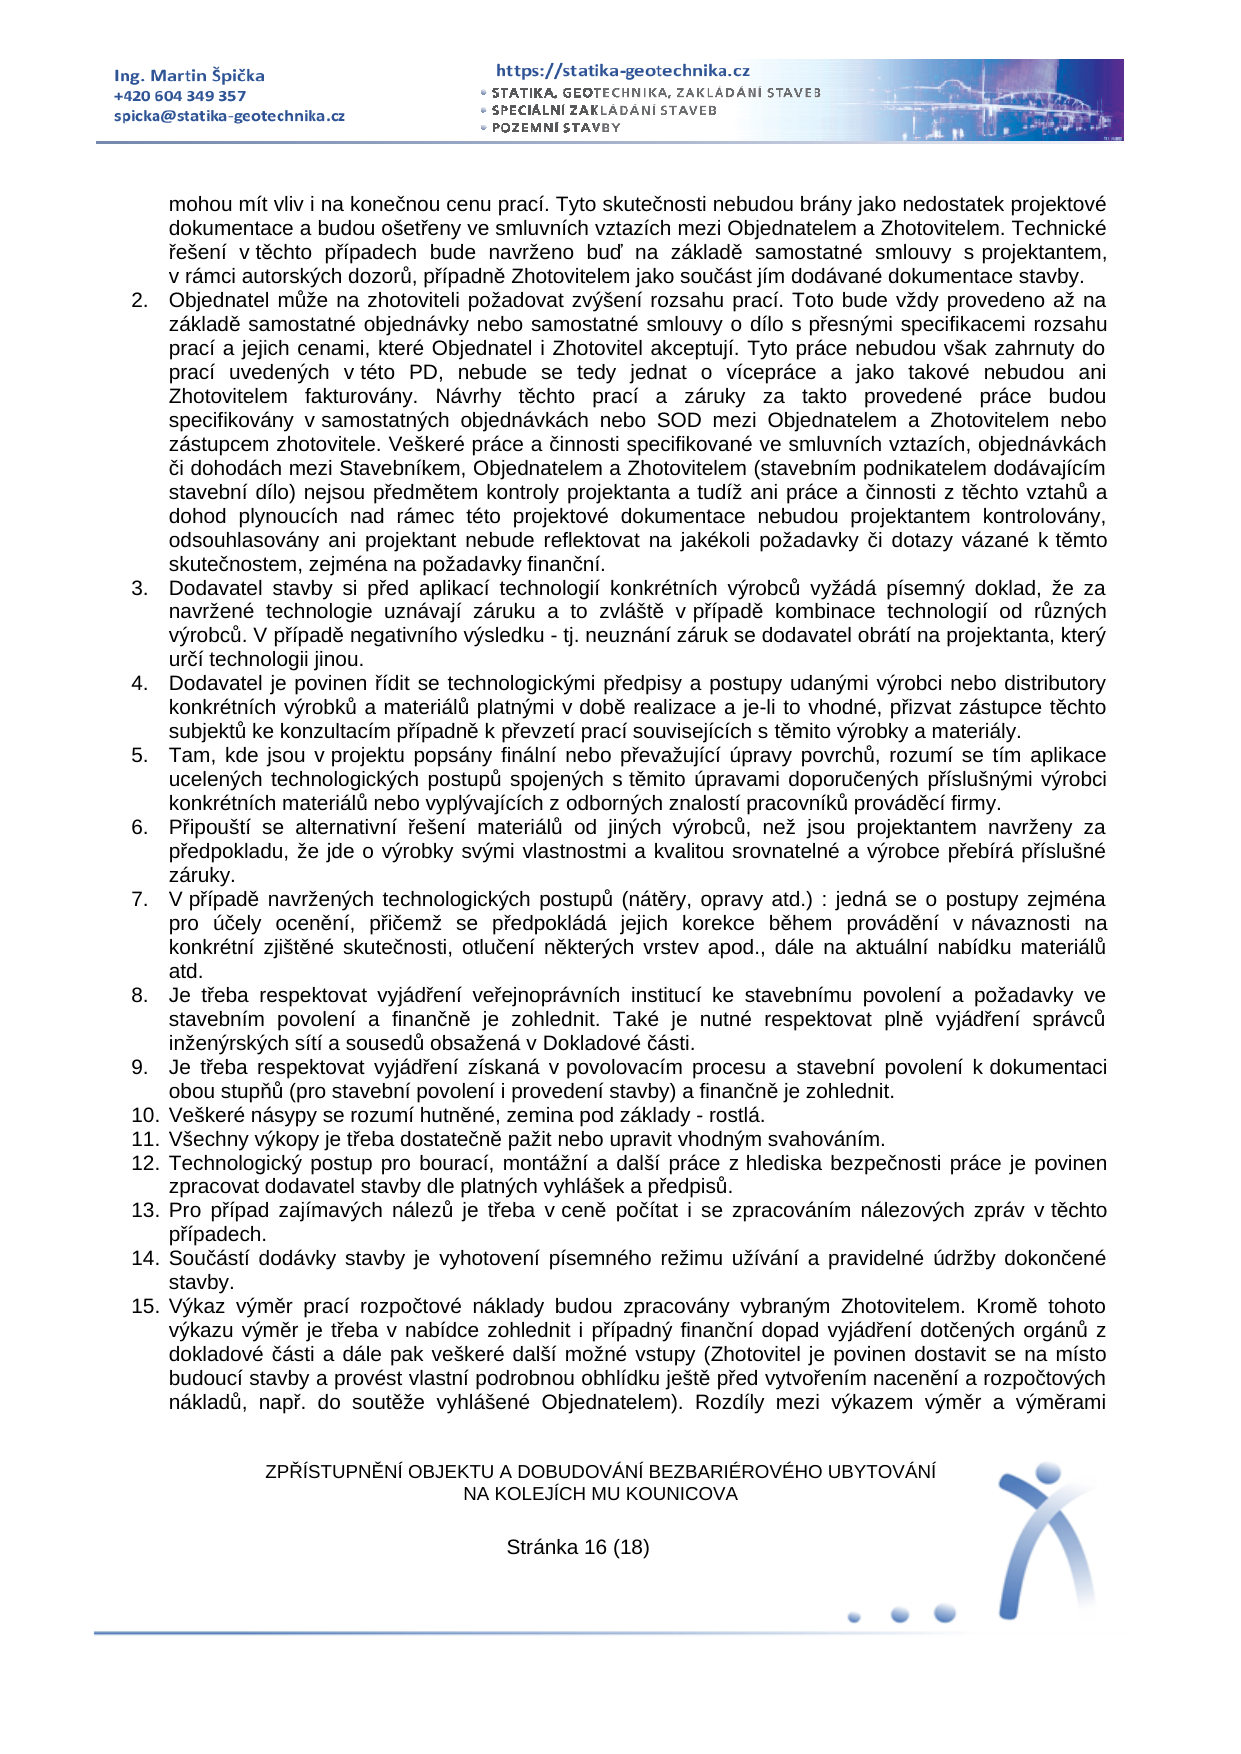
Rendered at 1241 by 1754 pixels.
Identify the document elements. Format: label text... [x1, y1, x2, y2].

list Dodavatel stavby si před aplikací technologií konkrétních výrobců vyžádá písemný doklad, že za navržené technologie uznávají záruku a to zvláště v případě kombinace technologií od různých výrobců. V případě negativního výsledku - tj. neuznání záruk se dodavatel obrátí na projektanta, který určí technologii jinou. [131, 575, 1107, 671]
list Dodavatel je povinen řídit se technologickými předpisy a postupy udanými výrobci nebo distributory konkrétních výrobků a materiálů platnými v době realizace a je-li to vhodné, přizvat zástupce těchto subjektů ke konzultacím případně k převzetí prací souvisejících s těmito výrobky a materiály. [131, 671, 1107, 743]
list Je třeba respektovat vyjádření získaná v povolovacím procesu a stavební povolení k dokumentaci obou stupňů (pro stavební povolení i provedení stavby) a finančně je zohlednit. [131, 1054, 1107, 1102]
list Připouští se alternativní řešení materiálů od jiných výrobců, než jsou projektantem navrženy za předpokladu, že jde o výrobky svými vlastnostmi a kvalitou srovnatelné a výrobce přebírá příslušné záruky. [131, 815, 1107, 887]
list Pro případ zajímavých nálezů je třeba v ceně počítat i se zpracováním nálezových zpráv v těchto případech. [131, 1198, 1107, 1246]
list Tam, kde jsou v projektu popsány finální nebo převažující úpravy povrchů, rozumí se tím aplikace ucelených technologických postupů spojených s těmito úpravami doporučených příslušnými výrobci konkrétních materiálů nebo vyplývajících z odborných znalostí pracovníků prováděcí firmy. [131, 743, 1107, 815]
picture [93, 1461, 1129, 1639]
list Součástí dodávky stavby je vyhotovení písemného režimu užívání a pravidelné údržby dokončené stavby. [131, 1246, 1107, 1294]
list Technologický postup pro bourací, montážní a další práce z hlediska bezpečnosti práce je povinen zpracovat dodavatel stavby dle platných vyhlášek a předpisů. [131, 1150, 1107, 1198]
picture [93, 56, 1129, 147]
list Veškeré násypy se rozumí hutněné, zemina pod základy - rostlá. [131, 1102, 1107, 1126]
list Je třeba respektovat vyjádření veřejnoprávních institucí ke stavebnímu povolení a požadavky ve stavebním povolení a finančně je zohlednit. Také je nutné respektovat plně vyjádření správců inženýrských sítí a sousedů obsažená v Dokladové části. [131, 983, 1107, 1054]
list Všechny výkopy je třeba dostatečně pažit nebo upravit vhodným svahováním. [131, 1126, 1107, 1150]
list Objednatel může na zhotoviteli požadovat zvýšení rozsahu prací. Toto bude vždy provedeno až na základě samostatné objednávky nebo samostatné smlouvy o dílo s přesnými specifikacemi rozsahu prací a jejich cenami, které Objednatel i Zhotovitel akceptují. Tyto práce nebudou však zahrnuty do prací uvedených v této PD, nebude se tedy jednat o vícepráce a jako takové nebudou ani Zhotovitelem fakturovány. Návrhy těchto prací a záruky za takto provedené práce budou specifikovány v samostatných objednávkách nebo SOD mezi Objednatelem a Zhotovitelem nebo zástupcem zhotovitele. Veškeré práce a činnosti specifikované ve smluvních vztazích, objednávkách či dohodách mezi Stavebníkem, Objednatelem a Zhotovitelem (stavebním podnikatelem dodávajícím stavební dílo) nejsou předmětem kontroly projektanta a tudíž ani práce a činnosti z těchto vztahů a dohod plynoucích nad rámec této projektové dokumentace nebudou projektantem kontrolovány, odsouhlasovány ani projektant nebude reflektovat na jakékoli požadavky či dotazy vázané k těmto skutečnostem, zejména na požadavky finanční. [131, 288, 1107, 575]
list V případě navržených technologických postupů (nátěry, opravy atd.) : jedná se o postupy zejména pro účely ocenění, přičemž se předpokládá jejich korekce během provádění v návaznosti na konkrétní zjištěné skutečnosti, otlučení některých vrstev apod., dále na aktuální nabídku materiálů atd. [131, 887, 1107, 983]
